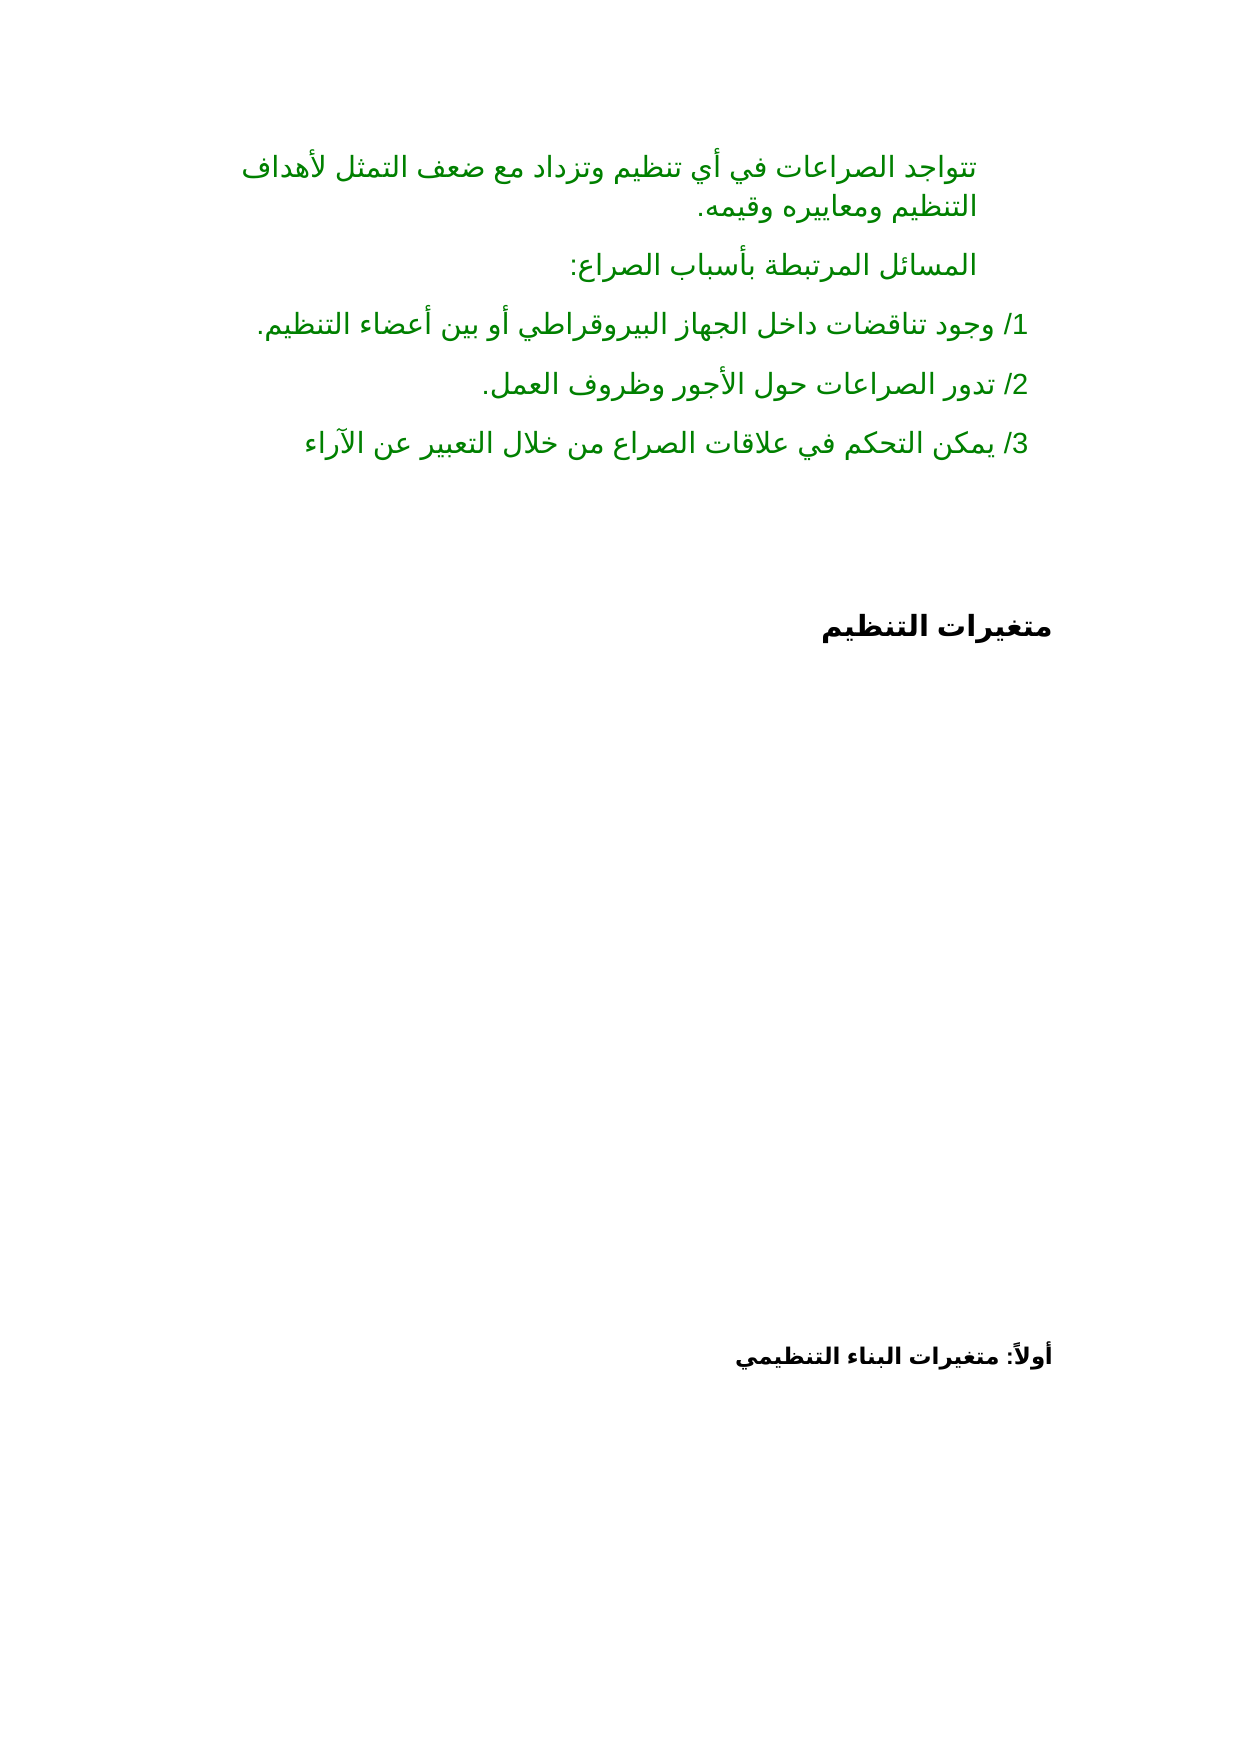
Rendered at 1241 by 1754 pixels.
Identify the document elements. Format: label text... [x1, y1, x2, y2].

text متغيرات التنظيم [187, 609, 1053, 642]
list المسائل المرتبطة بأسباب الصراع: [187, 248, 1015, 281]
text 3/ يمكن التحكم في علاقات الصراع من خلال التعبير عن الآراء [187, 426, 1053, 459]
text 1/ وجود تناقضات داخل الجهاز البيروقراطي أو بين أعضاء التنظيم. [187, 307, 1053, 341]
text أولاً: متغيرات البناء التنظيمي [187, 1343, 1053, 1369]
list تتواجد الصراعات في أي تنظيم وتزداد مع ضعف التمثل لأهداف التنظيم ومعاييره وقيمه. [187, 150, 1015, 222]
text 2/ تدور الصراعات حول الأجور وظروف العمل. [187, 367, 1053, 400]
